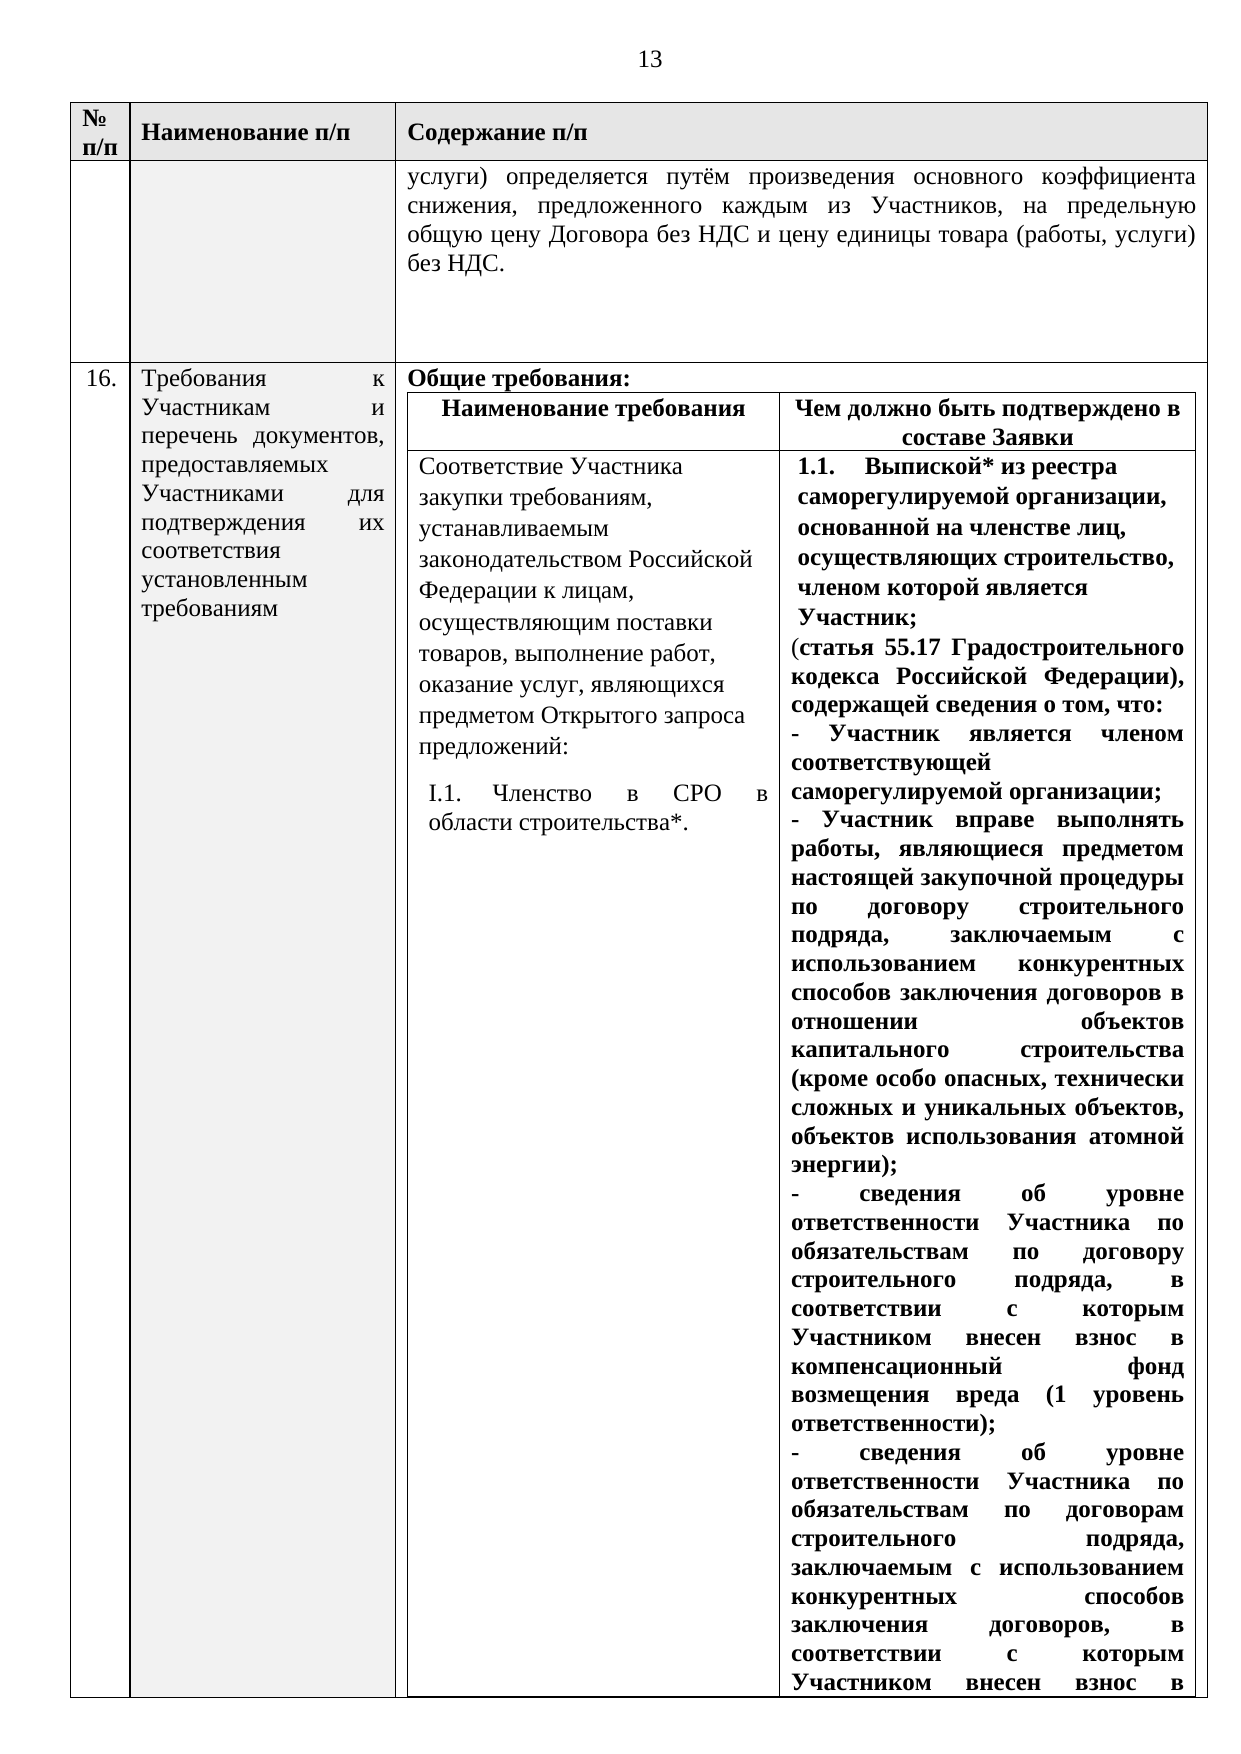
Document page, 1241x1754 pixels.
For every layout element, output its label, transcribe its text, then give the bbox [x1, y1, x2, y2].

table_header Содержание п/п [396, 103, 1207, 160]
table_header № п/п [71, 103, 129, 160]
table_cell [396, 161, 1207, 362]
table_header Наименование п/п [131, 103, 395, 160]
table_cell [71, 363, 129, 1697]
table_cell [131, 363, 395, 1697]
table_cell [131, 161, 395, 362]
table_cell [71, 161, 129, 362]
